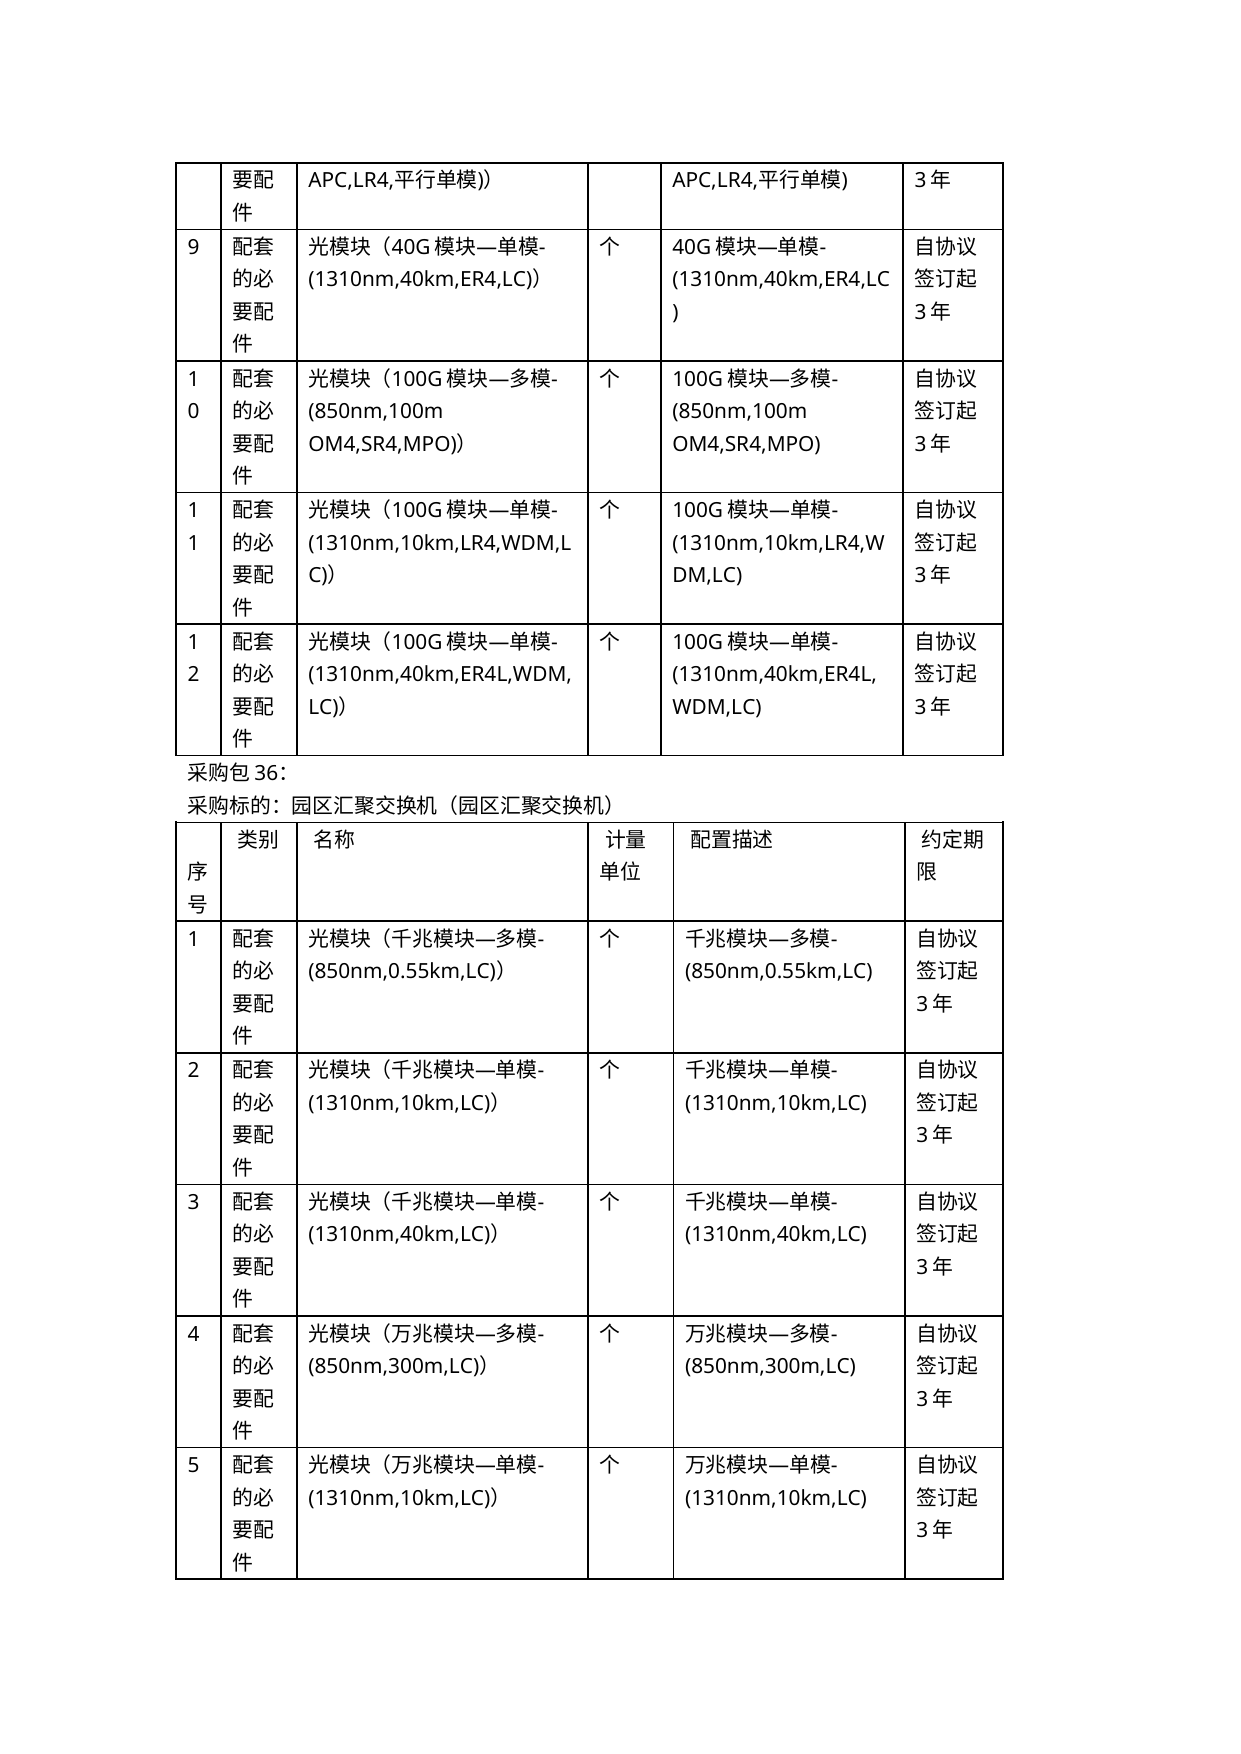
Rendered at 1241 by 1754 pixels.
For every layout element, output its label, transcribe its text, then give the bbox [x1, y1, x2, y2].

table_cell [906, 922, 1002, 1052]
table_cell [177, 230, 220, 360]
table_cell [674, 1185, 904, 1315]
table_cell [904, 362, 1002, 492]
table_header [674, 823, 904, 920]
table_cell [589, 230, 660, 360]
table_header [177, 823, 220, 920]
text 采购包36： [187, 756, 1053, 789]
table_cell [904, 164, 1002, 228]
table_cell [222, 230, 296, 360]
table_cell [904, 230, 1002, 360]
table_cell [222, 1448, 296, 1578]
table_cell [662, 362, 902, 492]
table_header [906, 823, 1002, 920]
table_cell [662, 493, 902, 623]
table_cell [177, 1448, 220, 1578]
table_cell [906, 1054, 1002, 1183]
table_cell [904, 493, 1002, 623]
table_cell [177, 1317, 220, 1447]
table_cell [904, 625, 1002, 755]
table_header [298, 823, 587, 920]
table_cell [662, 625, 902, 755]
text 采购标的：园区汇聚交换机（园区汇聚交换机） [187, 789, 1053, 821]
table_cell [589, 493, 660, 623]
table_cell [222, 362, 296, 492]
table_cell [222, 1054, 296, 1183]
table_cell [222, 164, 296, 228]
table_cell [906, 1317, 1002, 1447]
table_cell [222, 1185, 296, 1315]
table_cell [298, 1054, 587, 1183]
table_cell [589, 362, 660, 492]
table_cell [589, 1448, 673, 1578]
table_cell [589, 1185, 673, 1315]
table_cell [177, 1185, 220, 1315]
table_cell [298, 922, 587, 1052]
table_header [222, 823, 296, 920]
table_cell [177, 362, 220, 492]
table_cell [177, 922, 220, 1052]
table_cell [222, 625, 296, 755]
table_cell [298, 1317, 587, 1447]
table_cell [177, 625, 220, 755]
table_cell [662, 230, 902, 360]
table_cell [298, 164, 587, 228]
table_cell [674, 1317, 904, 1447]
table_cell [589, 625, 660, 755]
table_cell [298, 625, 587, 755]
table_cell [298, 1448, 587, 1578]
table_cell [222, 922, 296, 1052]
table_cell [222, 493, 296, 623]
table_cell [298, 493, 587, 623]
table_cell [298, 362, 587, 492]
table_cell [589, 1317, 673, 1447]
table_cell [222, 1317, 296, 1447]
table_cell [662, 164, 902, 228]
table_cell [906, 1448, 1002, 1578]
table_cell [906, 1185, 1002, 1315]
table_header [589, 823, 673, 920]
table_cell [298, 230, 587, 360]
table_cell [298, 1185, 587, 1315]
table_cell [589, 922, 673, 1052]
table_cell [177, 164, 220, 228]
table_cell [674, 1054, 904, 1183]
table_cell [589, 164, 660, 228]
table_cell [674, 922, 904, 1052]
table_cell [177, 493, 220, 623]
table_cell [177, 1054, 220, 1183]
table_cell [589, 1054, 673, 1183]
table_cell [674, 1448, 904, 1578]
